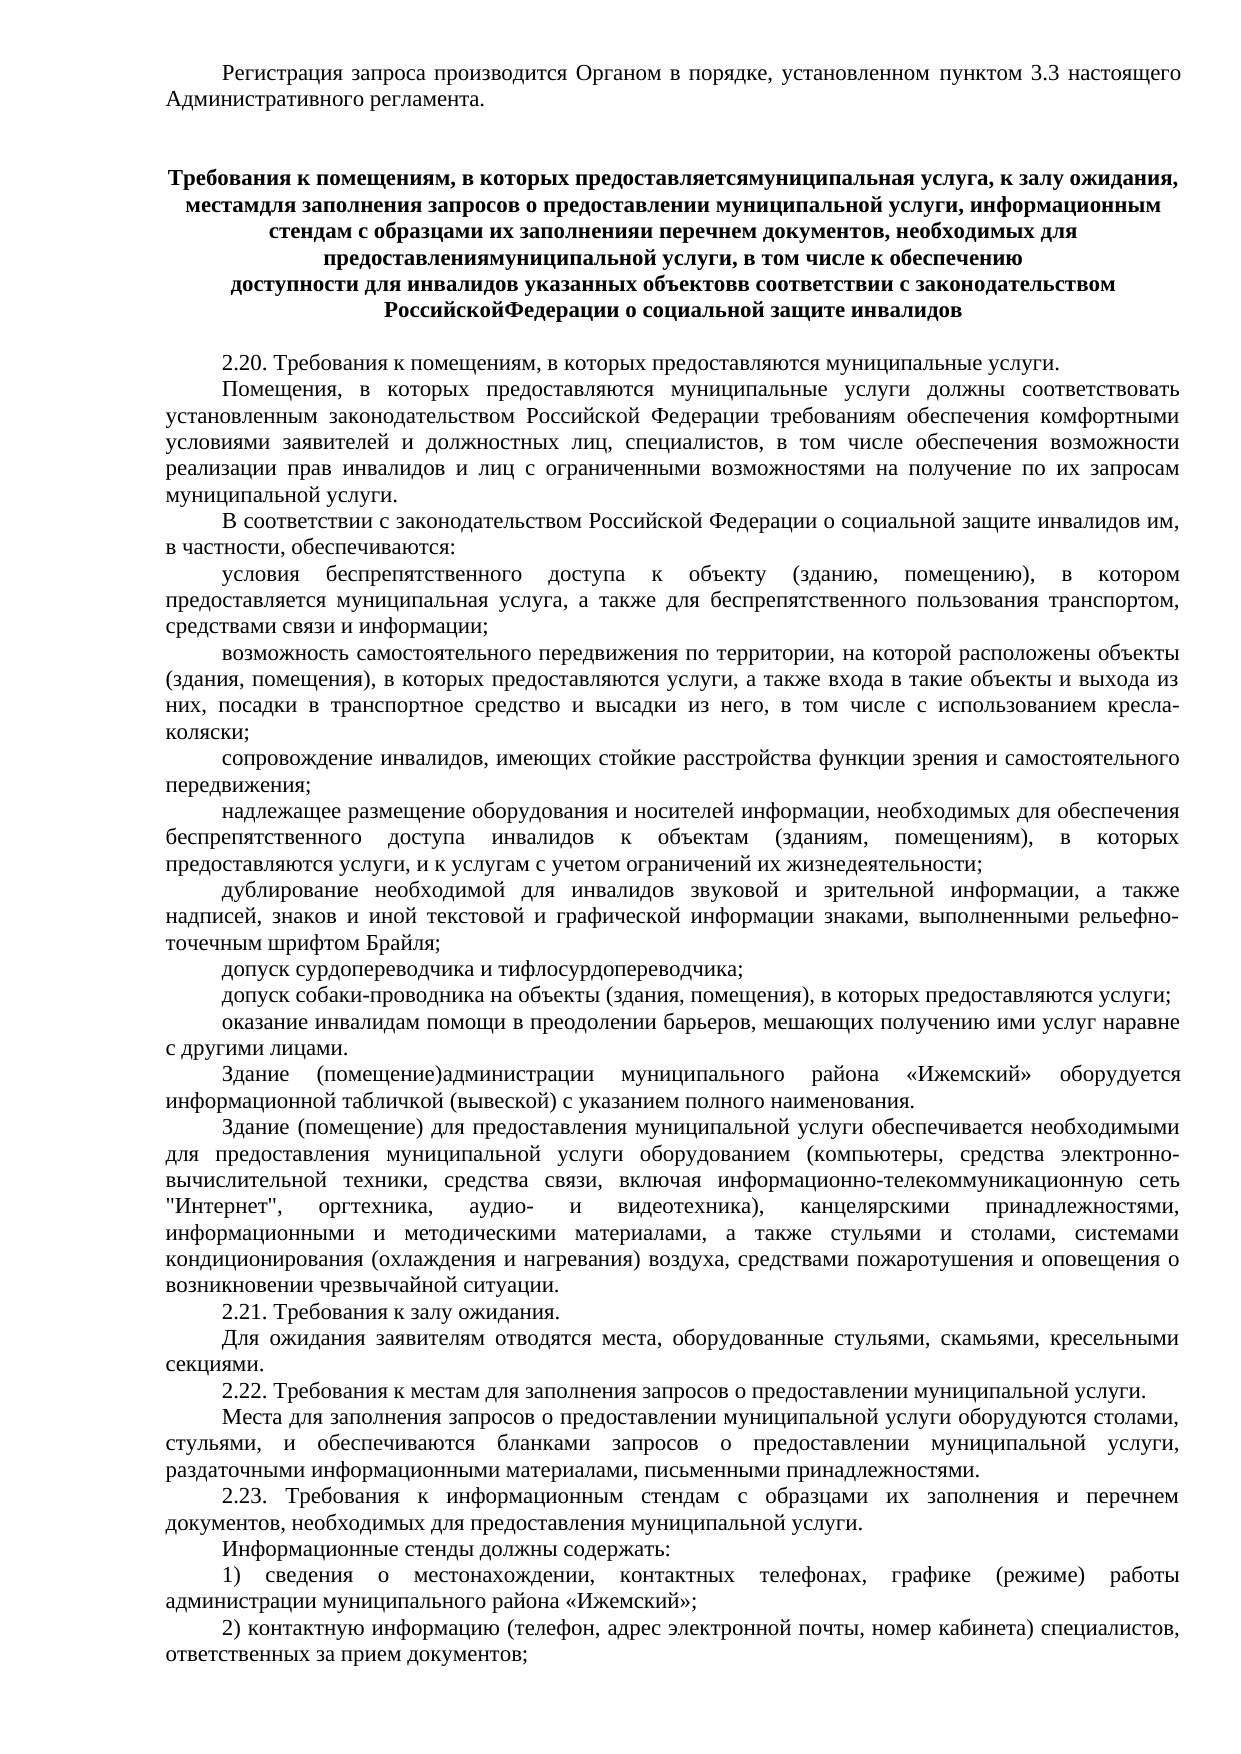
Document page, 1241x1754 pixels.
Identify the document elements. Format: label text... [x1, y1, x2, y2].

text 2.23. Требования к информационным стендам с образцами их заполнения и перечнем документов, необходимых для предоставления муниципальной услуги. [165, 1482, 1181, 1535]
text Здание (помещение) для предоставления муниципальной услуги обеспечивается необходимыми для предоставления муниципальной услуги оборудованием (компьютеры, средства электронно-вычислительной техники, средства связи, включая информационно-телекоммуникационную сеть "Интернет", оргтехника, аудио- и видеотехника), канцелярскими принадлежностями, информационными и методическими материалами, а также стульями и столами, системами кондиционирования (охлаждения и нагревания) воздуха, средствами пожаротушения и оповещения о возникновении чрезвычайной ситуации. [165, 1113, 1181, 1298]
text 2.21. Требования к залу ожидания. [165, 1298, 1181, 1324]
text В соответствии с законодательством Российской Федерации о социальной защите инвалидов им, в частности, обеспечиваются: [165, 507, 1181, 560]
text Для ожидания заявителям отводятся места, оборудованные стульями, скамьями, кресельными секциями. [165, 1324, 1181, 1377]
text Требования к помещениям, в которых предоставляетсямуниципальная услуга, к залу ожидания, местамдля заполнения запросов о предоставлении муниципальной услуги, информационным стендам с образцами их заполненияи перечнем документов, необходимых для предоставлениямуниципальной услуги, в том числе к обеспечению [165, 164, 1181, 270]
text допуск собаки-проводника на объекты (здания, помещения), в которых предоставляются услуги; [165, 981, 1181, 1008]
text Помещения, в которых предоставляются муниципальные услуги должны соответствовать установленным законодательством Российской Федерации требованиям обеспечения комфортными условиями заявителей и должностных лиц, специалистов, в том числе обеспечения возможности реализации прав инвалидов и лиц с ограниченными возможностями на получение по их запросам муниципальной услуги. [165, 375, 1181, 507]
text 1) сведения о местонахождении, контактных телефонах, графике (режиме) работы администрации муниципального района «Ижемский»; [165, 1561, 1181, 1614]
text 2.22. Требования к местам для заполнения запросов о предоставлении муниципальной услуги. [165, 1377, 1181, 1403]
text 2.20. Требования к помещениям, в которых предоставляются муниципальные услуги. [165, 349, 1181, 375]
text Места для заполнения запросов о предоставлении муниципальной услуги оборудуются столами, стульями, и обеспечиваются бланками запросов о предоставлении муниципальной услуги, раздаточными информационными материалами, письменными принадлежностями. [165, 1403, 1181, 1482]
text условия беспрепятственного доступа к объекту (зданию, помещению), в котором предоставляется муниципальная услуга, а также для беспрепятственного пользования транспортом, средствами связи и информации; [165, 560, 1181, 639]
text надлежащее размещение оборудования и носителей информации, необходимых для обеспечения беспрепятственного доступа инвалидов к объектам (зданиям, помещениям), в которых предоставляются услуги, и к услугам с учетом ограничений их жизнедеятельности; [165, 797, 1181, 876]
text Информационные стенды должны содержать: [165, 1535, 1181, 1561]
text допуск сурдопереводчика и тифлосурдопереводчика; [165, 955, 1181, 981]
text доступности для инвалидов указанных объектовв соответствии с законодательством РоссийскойФедерации о социальной защите инвалидов [165, 270, 1181, 323]
text Регистрация запроса производится Органом в порядке, установленном пунктом 3.3 настоящего Административного регламента. [165, 59, 1181, 112]
text возможность самостоятельного передвижения по территории, на которой расположены объекты (здания, помещения), в которых предоставляются услуги, а также входа в такие объекты и выхода из них, посадки в транспортное средство и высадки из него, в том числе с использованием кресла-коляски; [165, 639, 1181, 744]
text дублирование необходимой для инвалидов звуковой и зрительной информации, а также надписей, знаков и иной текстовой и графической информации знаками, выполненными рельефно-точечным шрифтом Брайля; [165, 876, 1181, 955]
text сопровождение инвалидов, имеющих стойкие расстройства функции зрения и самостоятельного передвижения; [165, 744, 1181, 797]
text 2) контактную информацию (телефон, адрес электронной почты, номер кабинета) специалистов, ответственных за прием документов; [165, 1614, 1181, 1667]
text оказание инвалидам помощи в преодолении барьеров, мешающих получению ими услуг наравне с другими лицами. [165, 1008, 1181, 1061]
text Здание (помещение)администрации муниципального района «Ижемский» оборудуется информационной табличкой (вывеской) с указанием полного наименования. [165, 1061, 1181, 1113]
